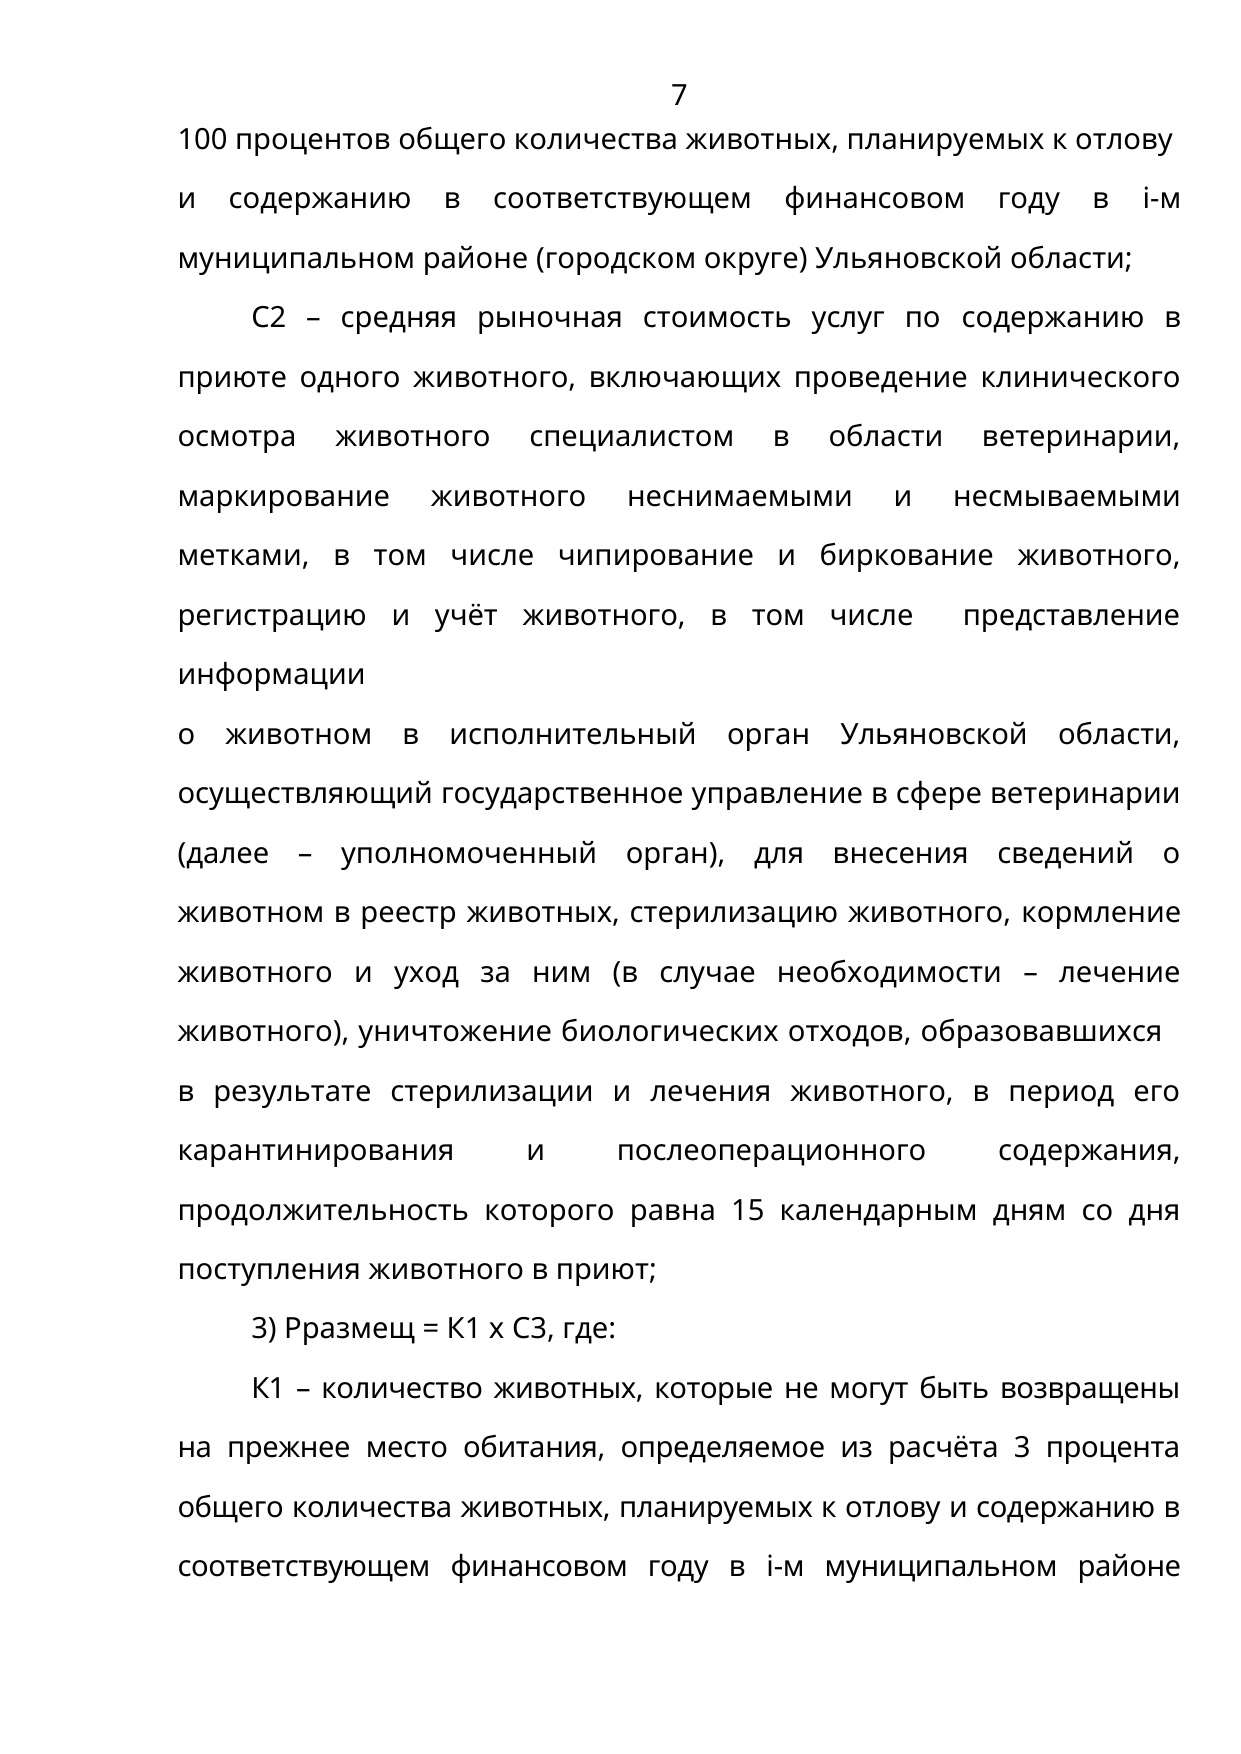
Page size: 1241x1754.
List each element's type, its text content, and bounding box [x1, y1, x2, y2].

text С2 – средняя рыночная стоимость услуг по содержанию в приюте одного животного, включающих проведение клинического осмотра животного специалистом в области ветеринарии, маркирование животного неснимаемыми и несмываемыми метками, в том числе чипирование и биркование животного, регистрацию и учёт животного, в том числе представление информации о животном в исполнительный орган Ульяновской области, осуществляющий государственное управление в сфере ветеринарии (далее – уполномоченный орган), для внесения сведений о животном в реестр животных, стерилизацию животного, кормление животного и уход за ним (в случае необходимости – лечение животного), уничтожение биологических отходов, образовавшихся в результате стерилизации и лечения животного, в период его карантинирования и послеоперационного содержания, продолжительность которого равна 15 календарным дням со дня поступления животного в приют; [177, 297, 1181, 1288]
text 3) Рразмещ = К1 х С3, где: [177, 1308, 1181, 1347]
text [177, 1367, 1181, 1585]
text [177, 118, 1181, 277]
